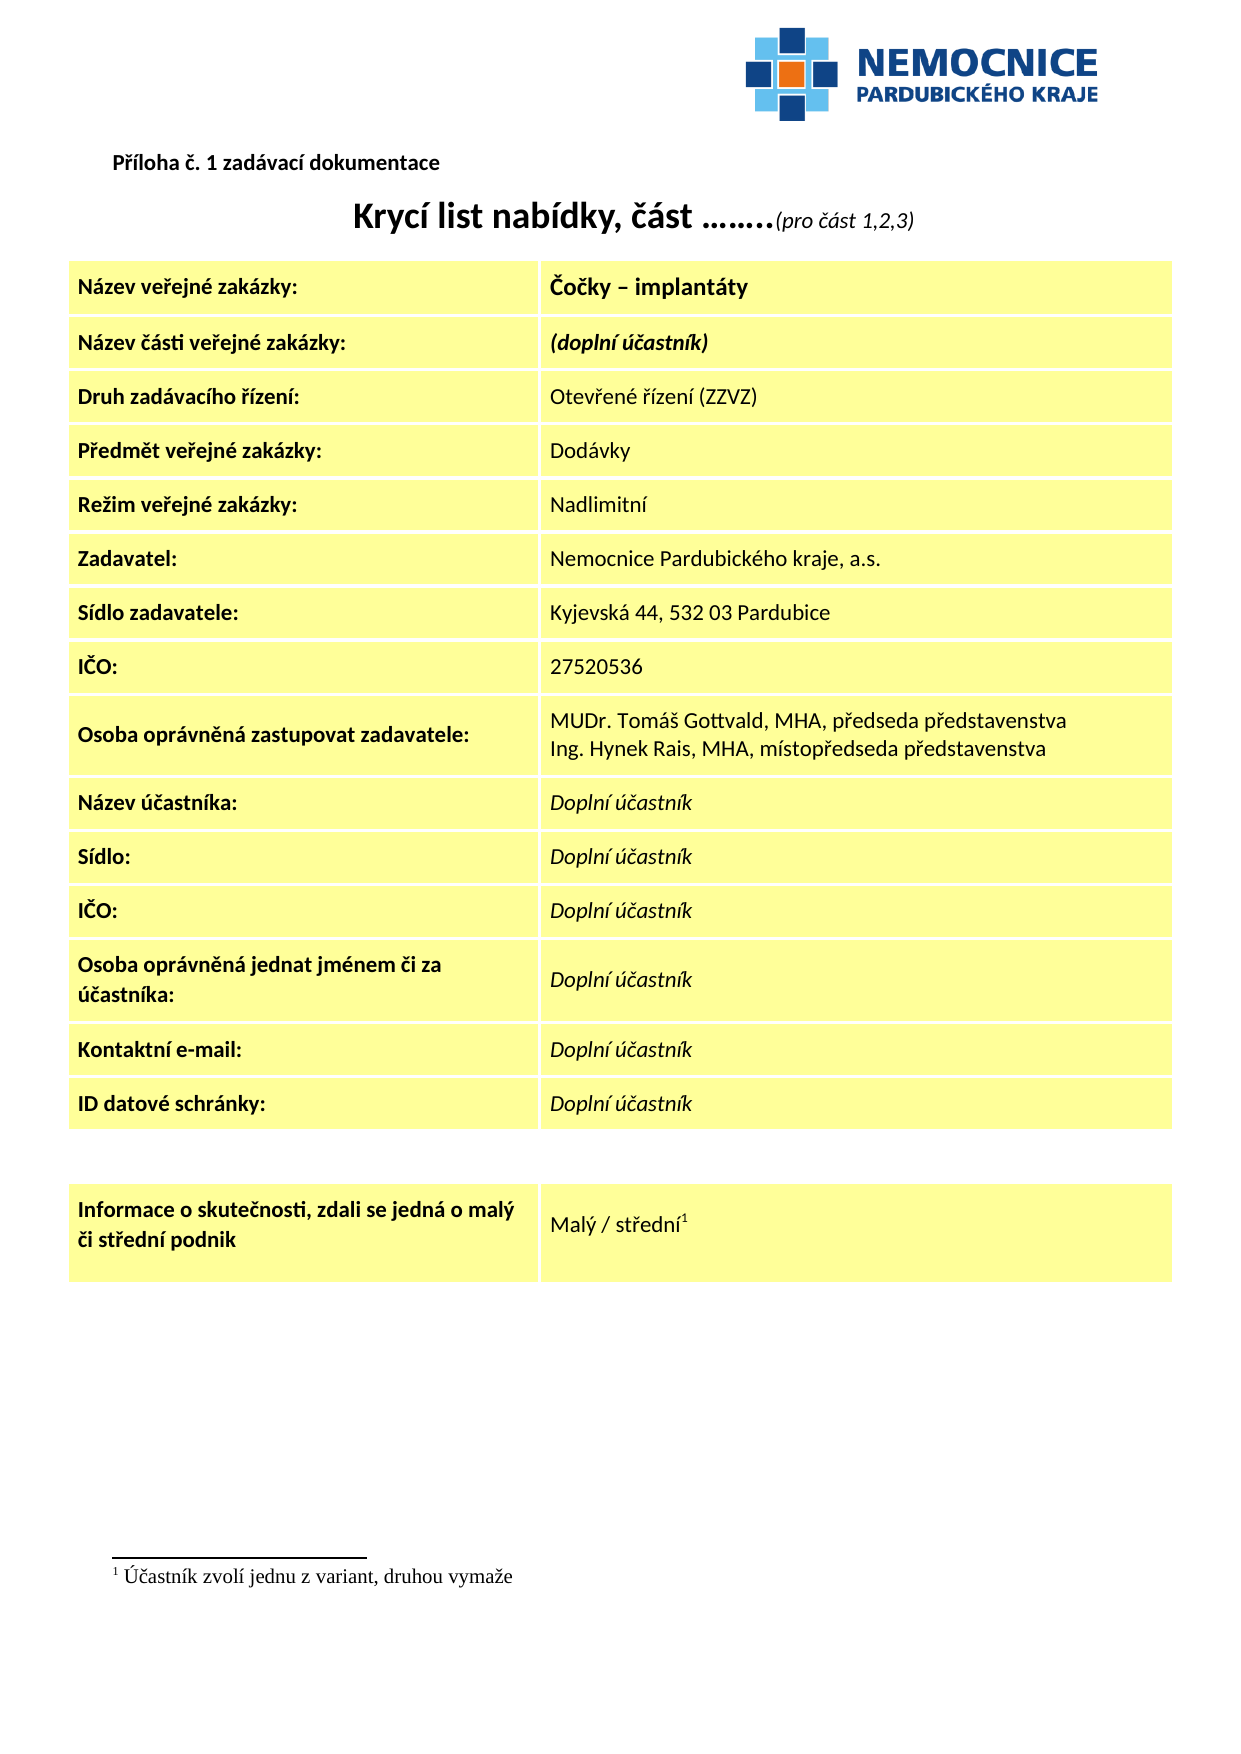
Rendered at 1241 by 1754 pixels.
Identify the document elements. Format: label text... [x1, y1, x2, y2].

table_cell ID datové schránky: [69, 1078, 538, 1129]
table_cell Název účastníka: [69, 778, 538, 829]
table_cell 27520536 [541, 642, 1172, 693]
table_cell IČO: [69, 886, 538, 937]
table_cell Osoba oprávněná zastupovat zadavatele: [69, 696, 538, 775]
table_cell Kontaktní e-mail: [69, 1024, 538, 1075]
table_cell Doplní účastník [541, 1078, 1172, 1129]
table_cell Doplní účastník [541, 778, 1172, 829]
table_cell Sídlo: [69, 832, 538, 883]
table_cell Režim veřejné zakázky: [69, 480, 538, 530]
table_cell Doplní účastník [541, 1024, 1172, 1075]
table_cell (doplní účastník) [541, 317, 1172, 368]
table_cell Osoba oprávněná jednat jménem či za účastníka: [69, 940, 538, 1021]
table_cell Doplní účastník [541, 940, 1172, 1021]
table_cell MUDr. Tomáš Gottvald, MHA, předseda představenstva Ing. Hynek Rais, MHA, místopředseda představenstva [541, 696, 1172, 775]
table_header Malý / střední [541, 1184, 1172, 1282]
table_cell Otevřené řízení (ZZVZ) [541, 371, 1172, 422]
table_cell Sídlo zadavatele: [69, 588, 538, 638]
table_cell Nadlimitní [541, 480, 1172, 530]
table_cell Doplní účastník [541, 832, 1172, 883]
table_cell Druh zadávacího řízení: [69, 371, 538, 422]
table_cell Zadavatel: [69, 534, 538, 584]
picture [744, 27, 1098, 122]
table_cell Kyjevská 44, 532 03 Pardubice [541, 588, 1172, 638]
table_cell Nemocnice Pardubického kraje, a.s. [541, 534, 1172, 584]
table_header Čočky – implantáty [541, 261, 1172, 314]
table_cell Název části veřejné zakázky: [69, 317, 538, 368]
table_header Informace o skutečnosti, zdali se jedná o malý či střední podnik [69, 1184, 538, 1282]
table_cell Doplní účastník [541, 886, 1172, 937]
text Krycí list nabídky, část ……..(pro část 1,2,3) [142, 192, 1128, 238]
table_cell IČO: [69, 642, 538, 693]
table_cell Dodávky [541, 425, 1172, 476]
table_cell Předmět veřejné zakázky: [69, 425, 538, 476]
table_header Název veřejné zakázky: [69, 261, 538, 314]
text Příloha č. 1 zadávací dokumentace [112, 148, 1128, 176]
